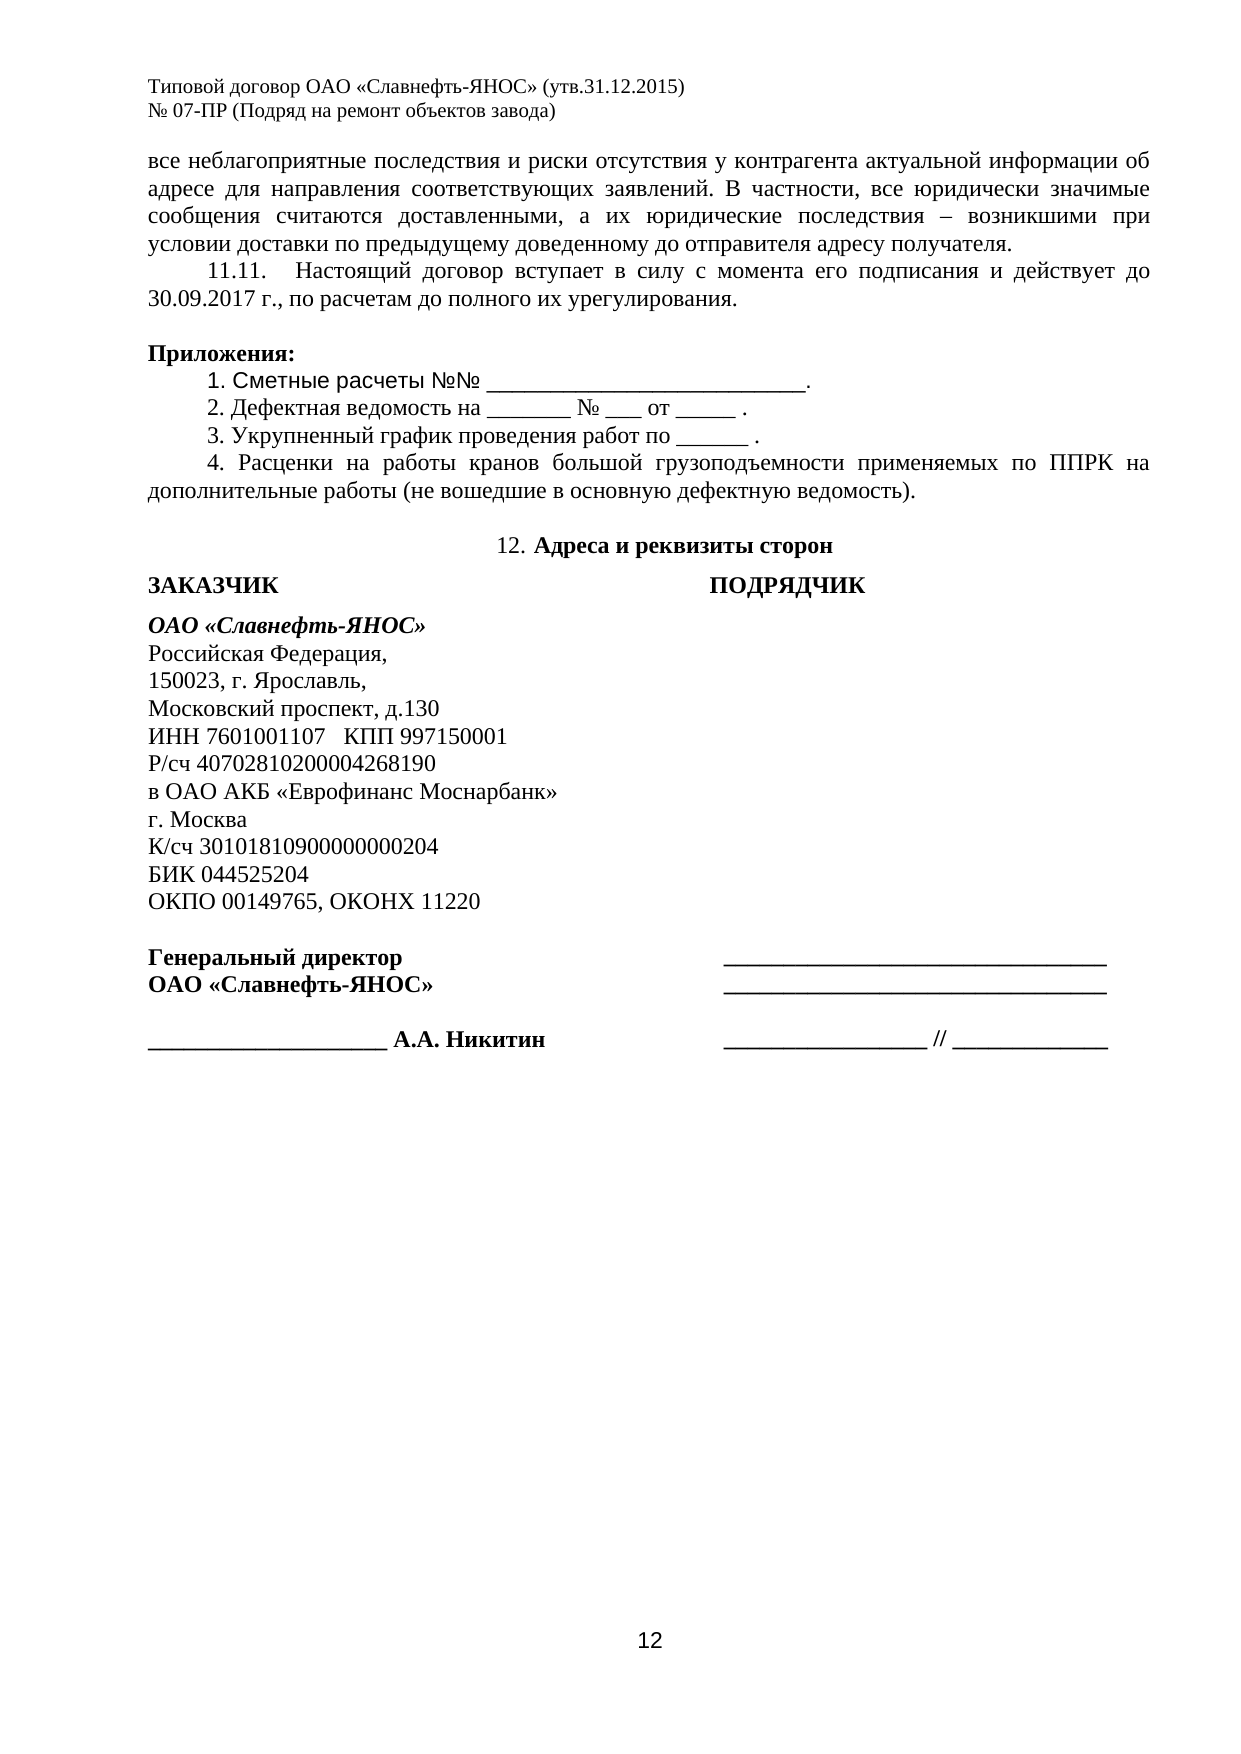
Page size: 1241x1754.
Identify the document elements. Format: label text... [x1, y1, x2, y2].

table_header ОАО «Славнефть-ЯНОС» Российская Федерация, 150023, г. Ярославль, Московский проспект, д.130 ИНН 7601001107 КПП 997150001 Р/сч 40702810200004268190 в ОАО АКБ «Еврофинанс Моснарбанк» г. Москва К/сч 30101810900000000204 БИК 044525204 ОКПО 00149765, ОКОНХ 11220 Генеральный директор ОАО «Славнефть-ЯНОС» ____________________ А.А. Никитин [148, 599, 709, 1053]
list Адреса и реквизиты сторон [177, 531, 1152, 559]
text Приложения: [148, 339, 1152, 367]
list Настоящий договор вступает в силу с момента его подписания и действует до [148, 256, 1152, 312]
text ЗАКАЗЧИК ПОДРЯДЧИК [148, 571, 1152, 599]
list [148, 146, 1152, 256]
